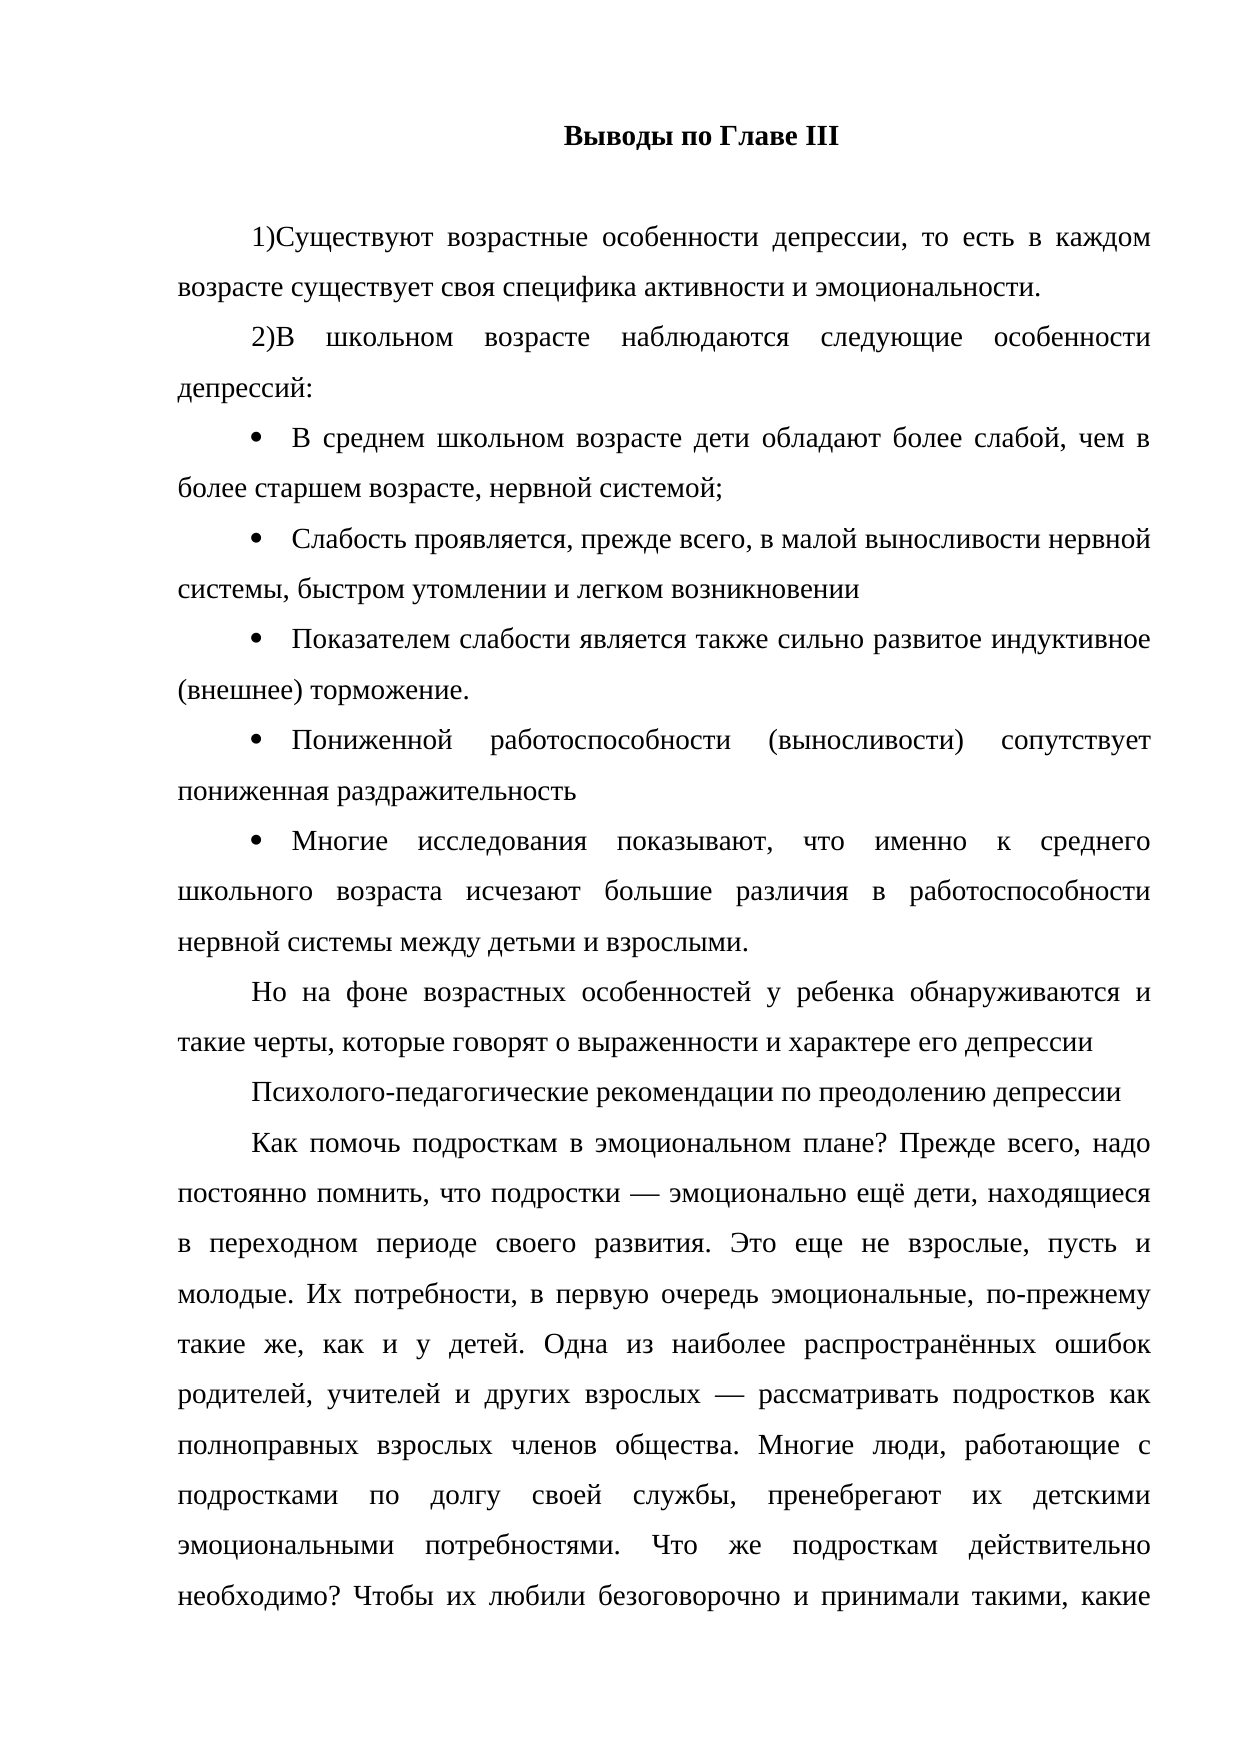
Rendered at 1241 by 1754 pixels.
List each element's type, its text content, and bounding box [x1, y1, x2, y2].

text Выводы по Главе III [177, 118, 1152, 152]
list Существуют возрастные особенности депрессии, то есть в каждом возрасте существует своя специфика активности и эмоциональности. [177, 219, 1152, 303]
list В школьном возрасте наблюдаются следующие особенности депрессий: [177, 319, 1152, 403]
list Показателем слабости является также сильно развитое индуктивное (внешнее) торможение. [177, 621, 1152, 705]
list Слабость проявляется, прежде всего, в малой выносливости нервной системы, быстром утомлении и легком возникновении [177, 521, 1152, 605]
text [177, 1125, 1152, 1611]
text Психолого-педагогические рекомендации по преодолению депрессии [177, 1074, 1152, 1108]
list В среднем школьном возрасте дети обладают более слабой, чем в более старшем возрасте, нервной системой; [177, 420, 1152, 504]
list Пониженной работоспособности (выносливости) сопутствует пониженная раздражительность [177, 722, 1152, 806]
list Многие исследования показывают, что именно к среднего школьного возраста исчезают большие различия в работоспособности нервной системы между детьми и взрослыми. [177, 823, 1152, 957]
text Но на фоне возрастных особенностей у ребенка обнаруживаются и такие черты, которые говорят о выраженности и характере его депрессии [177, 974, 1152, 1058]
